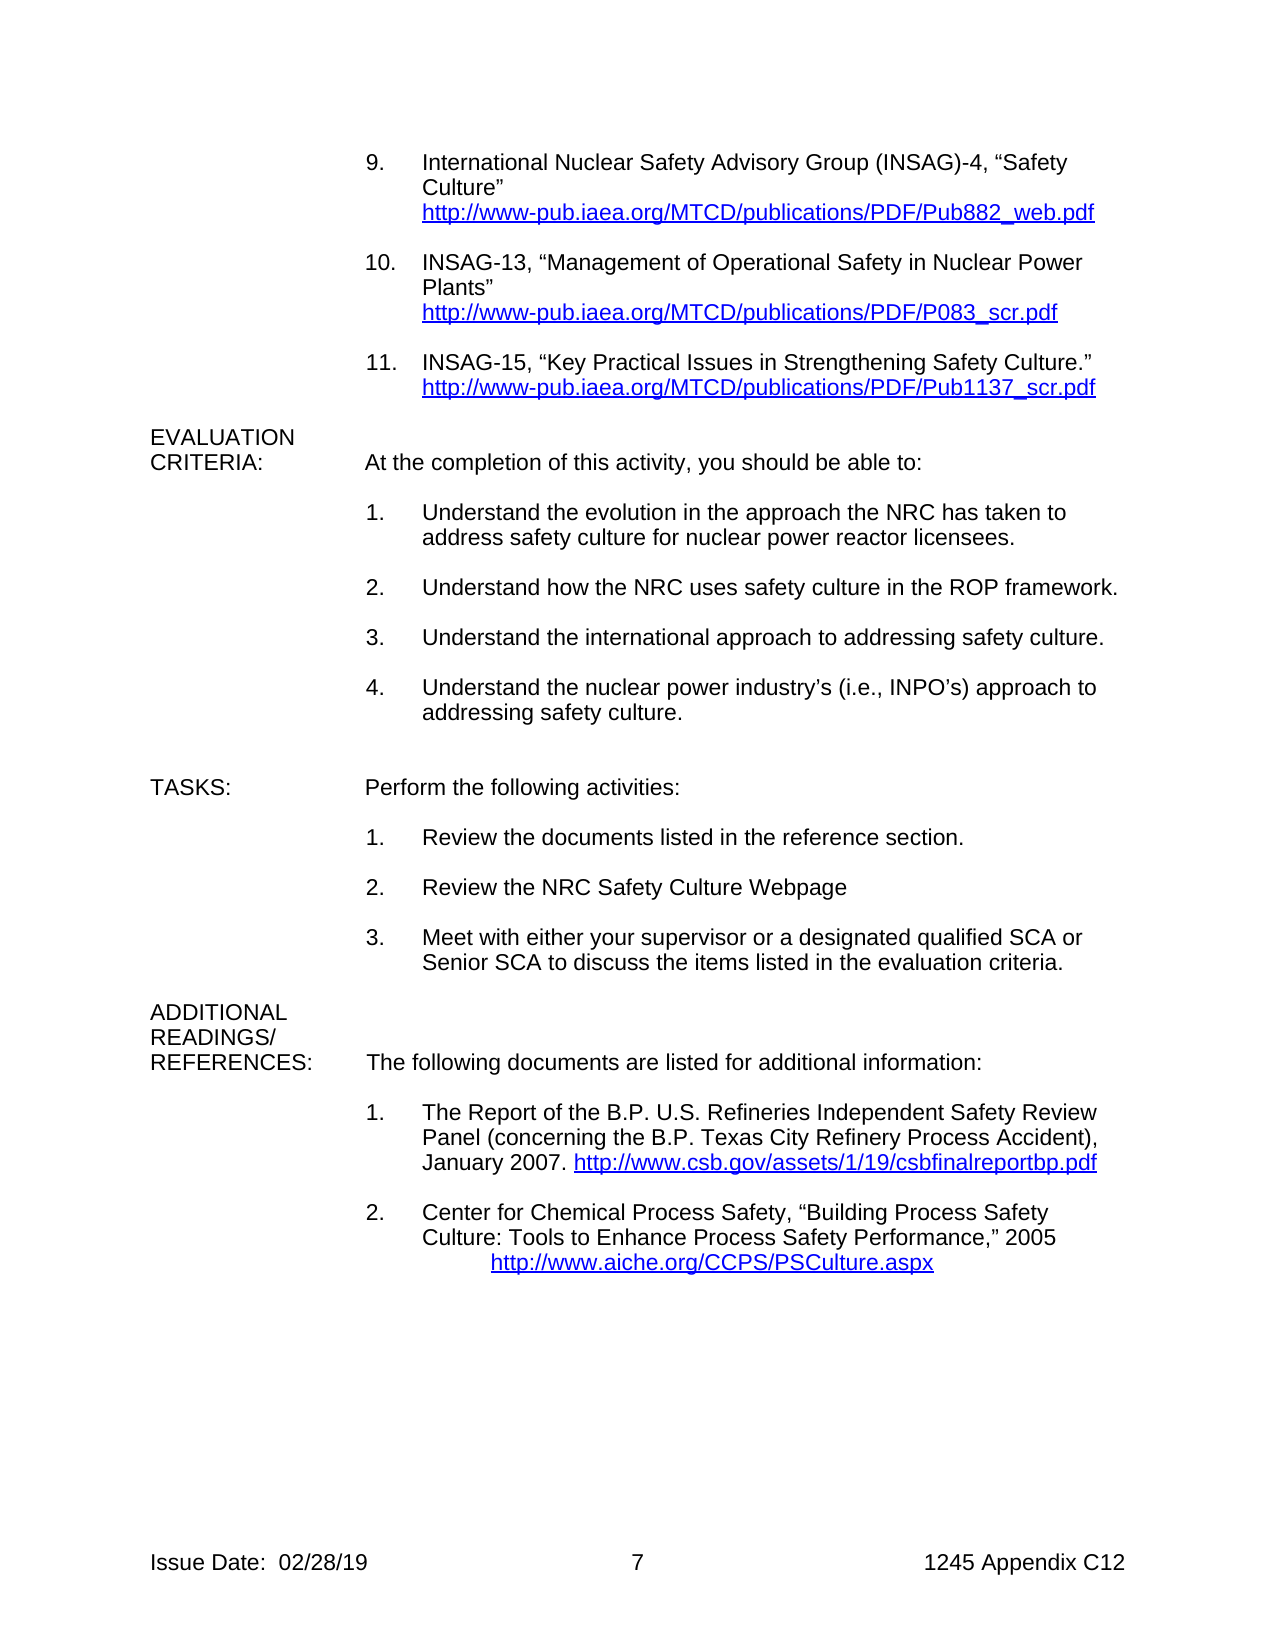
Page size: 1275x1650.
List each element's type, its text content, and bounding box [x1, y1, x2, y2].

text READINGS/ [150, 1025, 1125, 1050]
list 11. INSAG-15, “Key Practical Issues in Strengthening Safety Culture.” http://www-pub.iaea.org/MTCD/publications/PDF/Pub1137_scr.pdf [366, 350, 1125, 400]
list 10. INSAG-13, “Management of Operational Safety in Nuclear Power Plants” http://www-pub.iaea.org/MTCD/publications/PDF/P083_scr.pdf [150, 250, 1125, 325]
list Review the documents listed in the reference section. [366, 825, 1125, 850]
list Understand the international approach to addressing safety culture. [366, 625, 1125, 650]
list CRITERIA: At the completion of this activity, you should be able to: [150, 450, 1125, 475]
list The Report of the B.P. U.S. Refineries Independent Safety Review Panel (concerning the B.P. Texas City Refinery Process Accident), January 2007. http://www.csb.gov/assets/1/19/csbfinalreportbp.pdf [366, 1100, 1125, 1175]
list EVALUATION [150, 425, 1125, 450]
text ADDITIONAL [150, 1000, 1125, 1025]
list Center for Chemical Process Safety, “Building Process Safety Culture: Tools to Enhance Process Safety Performance,” 2005 http://www.aiche.org/CCPS/PSCulture.aspx [366, 1200, 1125, 1275]
list Understand the nuclear power industry’s (i.e., INPO’s) approach to addressing safety culture. [366, 675, 1125, 725]
list Meet with either your supervisor or a designated qualified SCA or Senior SCA to discuss the items listed in the evaluation criteria. [366, 925, 1125, 975]
list 9. International Nuclear Safety Advisory Group (INSAG)-4, “Safety Culture” http://www-pub.iaea.org/MTCD/publications/PDF/Pub882_web.pdf [366, 150, 1125, 225]
text REFERENCES: The following documents are listed for additional information: [150, 1050, 1125, 1075]
list Review the NRC Safety Culture Webpage [366, 875, 1125, 900]
list Understand the evolution in the approach the NRC has taken to address safety culture for nuclear power reactor licensees. [366, 500, 1125, 550]
list Understand how the NRC uses safety culture in the ROP framework. [366, 575, 1125, 600]
list TASKS: Perform the following activities: [150, 775, 1125, 800]
